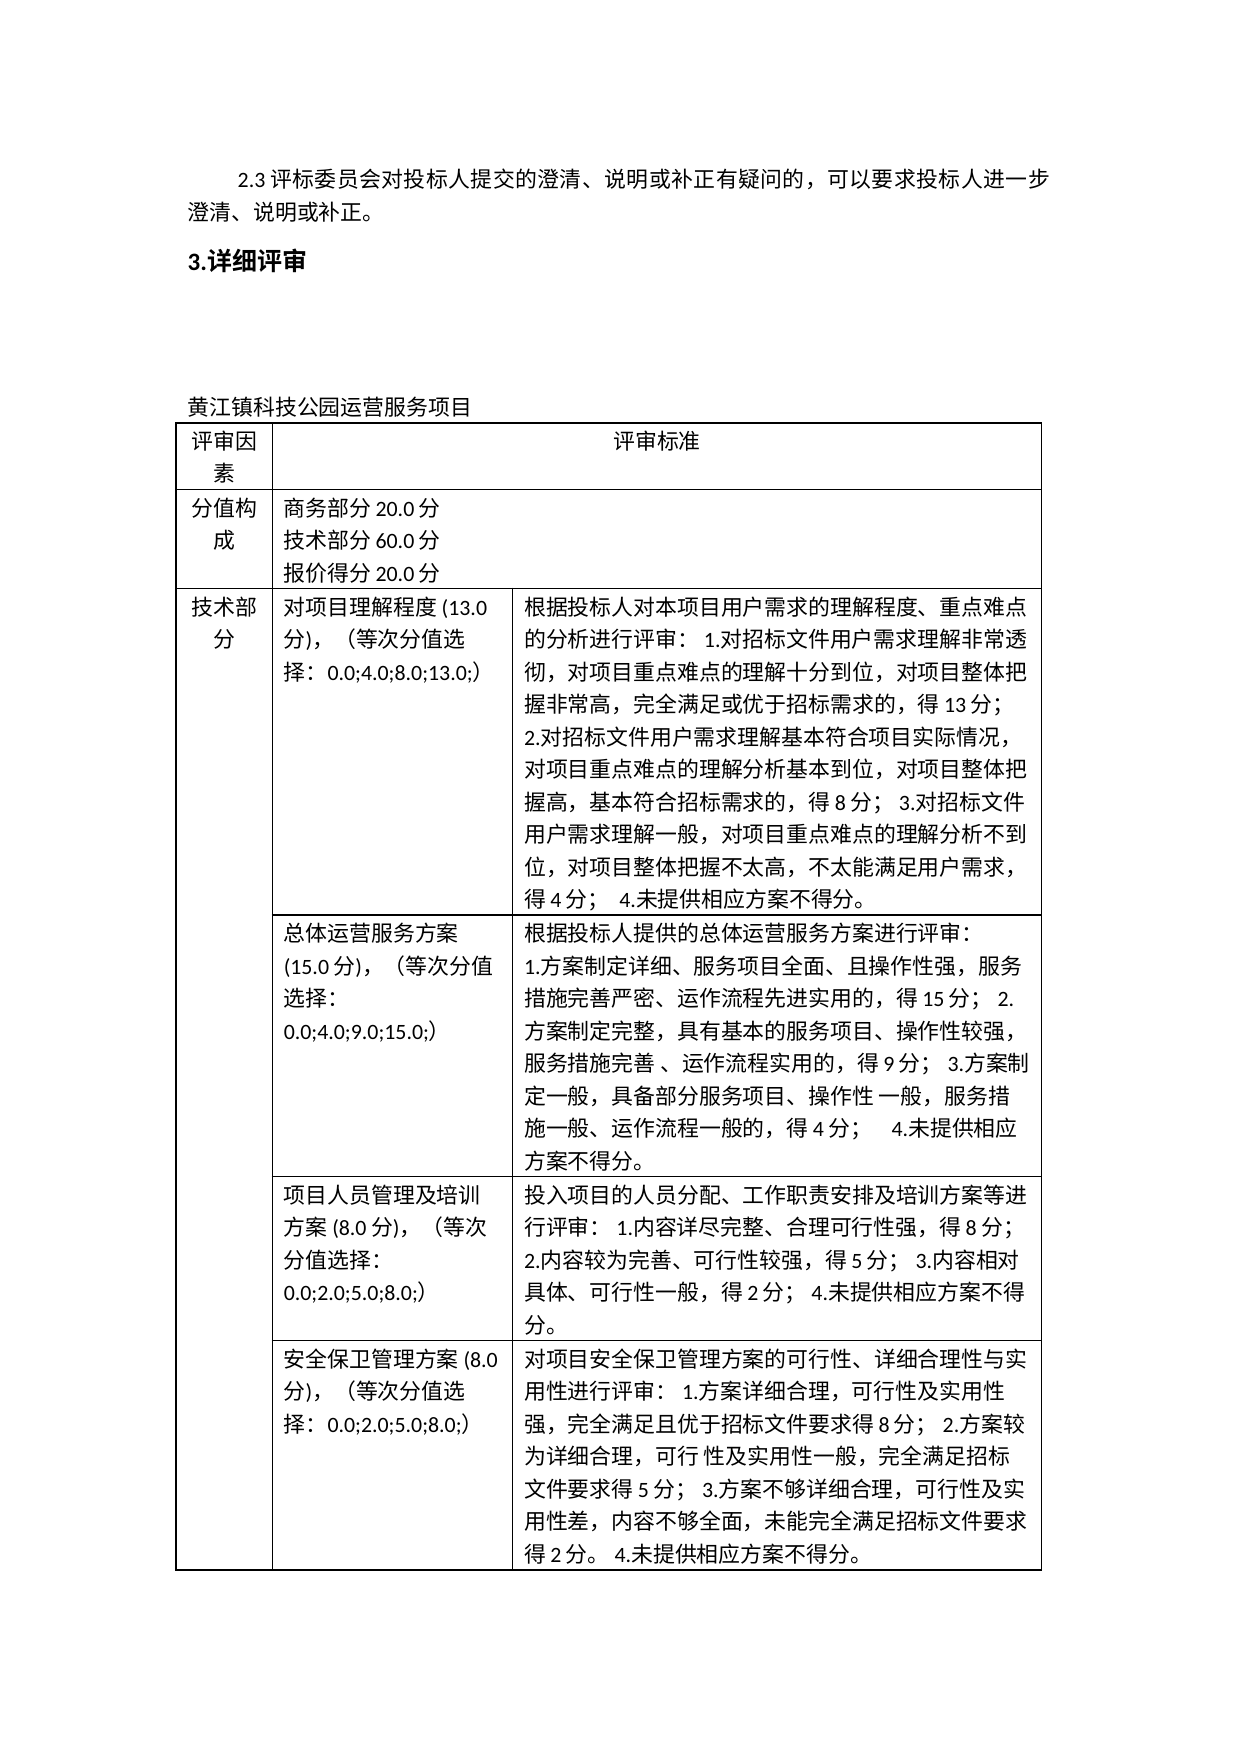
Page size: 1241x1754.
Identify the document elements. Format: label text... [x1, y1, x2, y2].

table_cell 技术部分 [177, 589, 272, 1569]
table_cell 商务部分20.0分 技术部分60.0分 报价得分20.0分 [273, 490, 1041, 588]
table_cell 总体运营服务方案 (15.0分)，（等次分值选择：0.0;4.0;9.0;15.0;） [273, 916, 512, 1176]
table_cell 对项目安全保卫管理方案的可行性、详细合理性与实用性进行评审： 1.方案详细合理，可行性及实用性强，完全满足且优于招标文件要求得8分； 2.方案较为详细合理，可行 性及实用性一般，完全满足招标文件要求得5分； 3.方案不够详细合理，可行性及实用性差，内容不够全面，未能完全满足招标文件要求得2分。 4.未提供相应方案不得分。 [513, 1341, 1041, 1569]
text 黄江镇科技公园运营服务项目 [187, 389, 1053, 422]
text 3.详细评审 [187, 227, 1053, 292]
table_cell 根据投标人提供的总体运营服务方案进行评审： 1.方案制定详细、服务项目全面、且操作性强，服务措施完善严密、运作流程先进实用的，得15分； 2.方案制定完整，具有基本的服务项目、操作性较强，服务措施完善 、运作流程实用的，得9分； 3.方案制定一般，具备部分服务项目、操作性 一般，服务措施一般、运作流程一般的，得4分； 4.未提供相应方案不得分。 [513, 916, 1041, 1176]
table_cell 投入项目的人员分配、工作职责安排及培训方案等进行评审： 1.内容详尽完整、合理可行性强，得8分； 2.内容较为完善、可行性较强，得5分； 3.内容相对具体、可行性一般，得2分； 4.未提供相应方案不得分。 [513, 1177, 1041, 1340]
table_header 评审因素 [177, 424, 272, 488]
table_cell 项目人员管理及培训方案 (8.0分)，（等次分值选择：0.0;2.0;5.0;8.0;） [273, 1177, 512, 1340]
table_cell 根据投标人对本项目用户需求的理解程度、重点难点的分析进行评审： 1.对招标文件用户需求理解非常透彻，对项目重点难点的理解十分到位，对项目整体把握非常高，完全满足或优于招标需求的，得13分； 2.对招标文件用户需求理解基本符合项目实际情况，对项目重点难点的理解分析基本到位，对项目整体把握高，基本符合招标需求的，得8分； 3.对招标文件用户需求理解一般，对项目重点难点的理解分析不到位，对项目整体把握不太高，不太能满足用户需求，得4分； 4.未提供相应方案不得分。 [513, 589, 1041, 914]
table_cell 对项目理解程度 (13.0分)，（等次分值选择：0.0;4.0;8.0;13.0;） [273, 589, 512, 914]
table_cell 安全保卫管理方案 (8.0分)，（等次分值选择：0.0;2.0;5.0;8.0;） [273, 1341, 512, 1569]
table_header 评审标准 [273, 424, 1041, 488]
table_cell 分值构成 [177, 490, 272, 588]
text 2.3评标委员会对投标人提交的澄清、说明或补正有疑问的，可以要求投标人进一步澄清、说明或补正。 [187, 162, 1053, 227]
